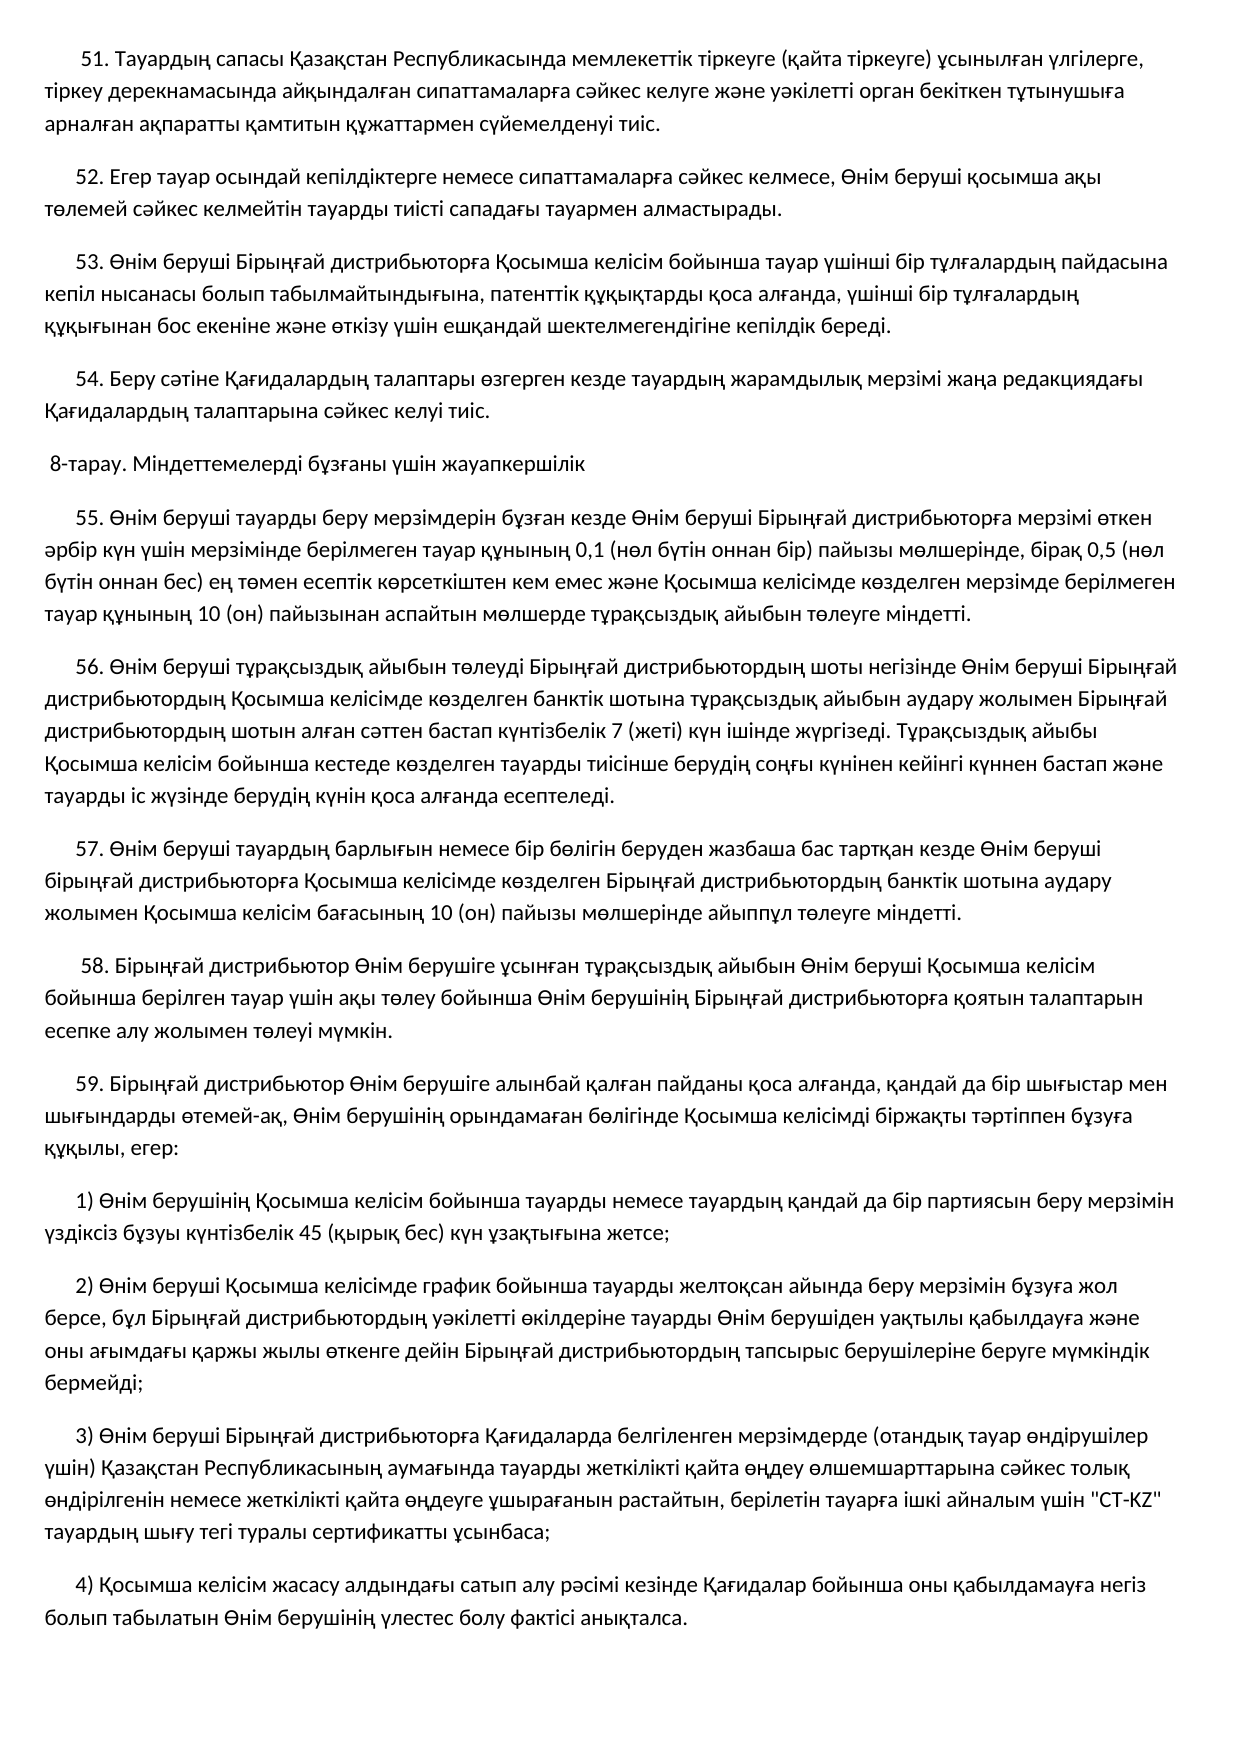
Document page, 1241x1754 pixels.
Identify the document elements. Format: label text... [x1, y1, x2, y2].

text 4) Қосымша келісім жасасу алдындағы сатып алу рәсімі кезінде Қағидалар бойынша оны қабылдамауға негіз болып табылатын Өнім берушінің үлестес болу фактісі анықталса. [44, 1571, 1181, 1631]
text 52. Егер тауар осындай кепілдіктерге немесе сипаттамаларға сәйкес келмесе, Өнім беруші қосымша ақы төлемей сәйкес келмейтін тауарды тиісті сападағы тауармен алмастырады. [44, 162, 1181, 222]
text 56. Өнім беруші тұрақсыздық айыбын төлеуді Бірыңғай дистрибьютордың шоты негізінде Өнім беруші Бірыңғай дистрибьютордың Қосымша келісімде көзделген банктік шотына тұрақсыздық айыбын аудару жолымен Бірыңғай дистрибьютордың шотын алған сәттен бастап күнтізбелік 7 (жеті) күн ішінде жүргізеді. Тұрақсыздық айыбы Қосымша келісім бойынша кестеде көзделген тауарды тиісінше берудің соңғы күнінен кейінгі күннен бастап және тауарды іс жүзінде берудің күнін қоса алғанда есептеледі. [44, 652, 1181, 809]
text 8-тарау. Міндеттемелерді бұзғаны үшін жауапкершілік [44, 449, 1181, 478]
text 1) Өнім берушінің Қосымша келісім бойынша тауарды немесе тауардың қандай да бір партиясын беру мерзімін үздіксіз бұзуы күнтізбелік 45 (қырық бес) күн ұзақтығына жетсе; [44, 1186, 1181, 1246]
text 58. Бірыңғай дистрибьютор Өнім берушіге ұсынған тұрақсыздық айыбын Өнім беруші Қосымша келісім бойынша берілген тауар үшін ақы төлеу бойынша Өнім берушінің Бірыңғай дистрибьюторға қоятын талаптарын есепке алу жолымен төлеуі мүмкін. [44, 951, 1181, 1044]
text 54. Беру сәтіне Қағидалардың талаптары өзгерген кезде тауардың жарамдылық мерзімі жаңа редакциядағы Қағидалардың талаптарына сәйкес келуі тиіс. [44, 364, 1181, 424]
text 51. Тауардың сапасы Қазақстан Республикасында мемлекеттік тіркеуге (қайта тіркеуге) ұсынылған үлгілерге, тіркеу дерекнамасында айқындалған сипаттамаларға сәйкес келуге және уәкілетті орган бекіткен тұтынушыға арналған ақпаратты қамтитын құжаттармен сүйемелденуі тиіс. [44, 44, 1181, 137]
text 59. Бірыңғай дистрибьютор Өнім берушіге алынбай қалған пайданы қоса алғанда, қандай да бір шығыстар мен шығындарды өтемей-ақ, Өнім берушінің орындамаған бөлігінде Қосымша келісімді біржақты тәртіппен бұзуға құқылы, егер: [44, 1069, 1181, 1161]
text 53. Өнім беруші Бірыңғай дистрибьюторға Қосымша келісім бойынша тауар үшінші бір тұлғалардың пайдасына кепіл нысанасы болып табылмайтындығына, патенттік құқықтарды қоса алғанда, үшінші бір тұлғалардың құқығынан бос екеніне және өткізу үшін ешқандай шектелмегендігіне кепілдік береді. [44, 247, 1181, 339]
text 3) Өнім беруші Бірыңғай дистрибьюторға Қағидаларда белгіленген мерзімдерде (отандық тауар өндірушілер үшін) Қазақстан Республикасының аумағында тауарды жеткілікті қайта өңдеу өлшемшарттарына сәйкес толық өндірілгенін немесе жеткілікті қайта өңдеуге ұшырағанын растайтын, берілетін тауарға ішкі айналым үшін "СТ-KZ" тауардың шығу тегі туралы сертификатты ұсынбаса; [44, 1421, 1181, 1546]
text 57. Өнім беруші тауардың барлығын немесе бір бөлігін беруден жазбаша бас тартқан кезде Өнім беруші бірыңғай дистрибьюторға Қосымша келісімде көзделген Бірыңғай дистрибьютордың банктік шотына аудару жолымен Қосымша келісім бағасының 10 (он) пайызы мөлшерінде айыппұл төлеуге міндетті. [44, 834, 1181, 926]
text 55. Өнім беруші тауарды беру мерзімдерін бұзған кезде Өнім беруші Бірыңғай дистрибьюторға мерзімі өткен әрбір күн үшін мерзімінде берілмеген тауар құнының 0,1 (нөл бүтін оннан бір) пайызы мөлшерінде, бірақ 0,5 (нөл бүтін оннан бес) ең төмен есептік көрсеткіштен кем емес және Қосымша келісімде көзделген мерзімде берілмеген тауар құнының 10 (он) пайызынан аспайтын мөлшерде тұрақсыздық айыбын төлеуге міндетті. [44, 503, 1181, 627]
text 2) Өнім беруші Қосымша келісімде график бойынша тауарды желтоқсан айында беру мерзімін бұзуға жол берсе, бұл Бірыңғай дистрибьютордың уәкілетті өкілдеріне тауарды Өнім берушіден уақтылы қабылдауға және оны ағымдағы қаржы жылы өткенге дейін Бірыңғай дистрибьютордың тапсырыс берушілеріне беруге мүмкіндік бермейді; [44, 1271, 1181, 1396]
